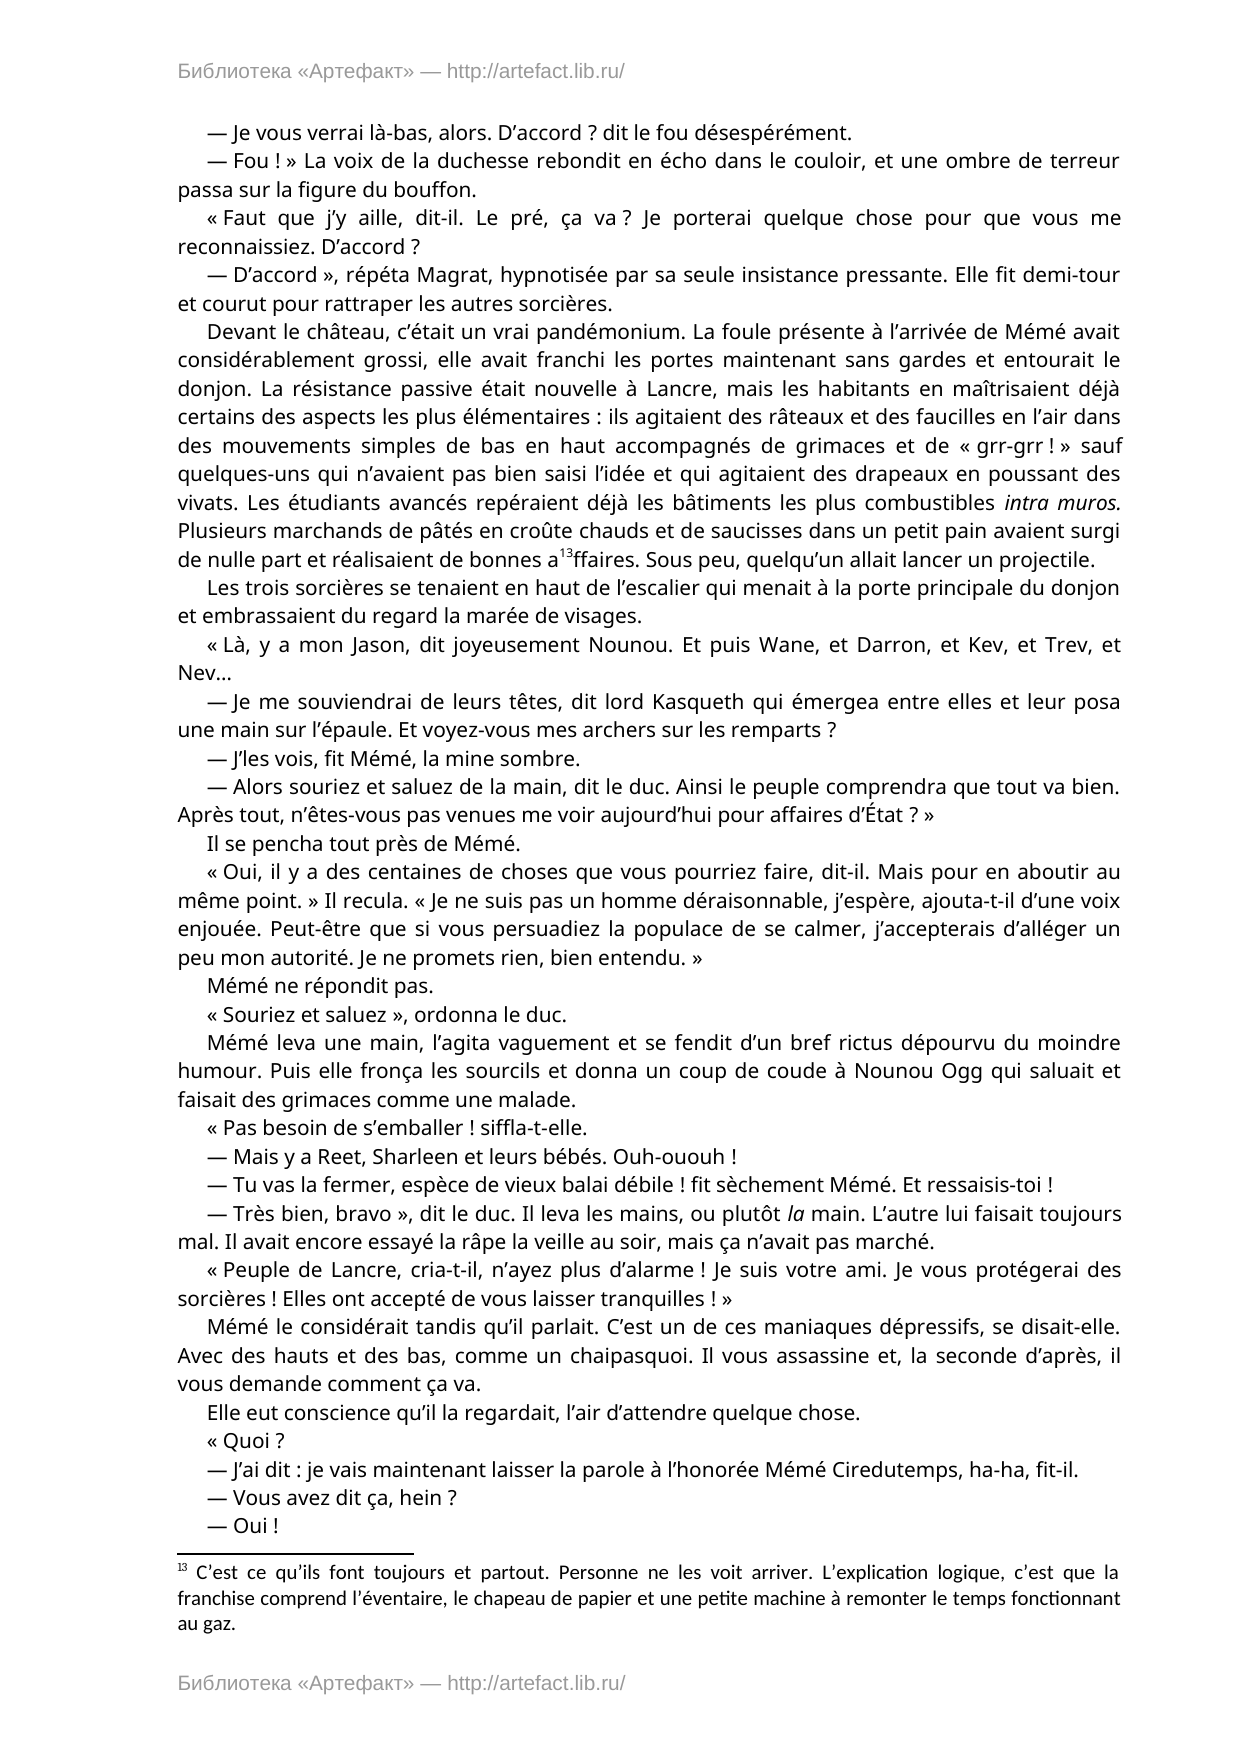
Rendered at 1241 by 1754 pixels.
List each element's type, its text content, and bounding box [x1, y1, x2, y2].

text « Oui, il y a des centaines de choses que vous pourriez faire, dit-il. Mais pour en aboutir au même point. » Il recula. « Je ne suis pas un homme déraisonnable, j’espère, ajouta-t-il d’une voix enjouée. Peut-être que si vous persuadiez la populace de se calmer, j’accepterais d’alléger un peu mon autorité. Je ne promets rien, bien entendu. » [177, 857, 1122, 971]
text — Je me souviendrai de leurs têtes, dit lord Kasqueth qui émergea entre elles et leur posa une main sur l’épaule. Et voyez-vous mes archers sur les remparts ? [177, 687, 1122, 744]
text « Quoi ? [177, 1426, 1122, 1455]
text — Tu vas la fermer, espèce de vieux balai débile ! fit sèchement Mémé. Et ressaisis-toi ! [177, 1170, 1122, 1199]
text « Peuple de Lancre, cria-t-il, n’ayez plus d’alarme ! Je suis votre ami. Je vous protégerai des sorcières ! Elles ont accepté de vous laisser tranquilles ! » [177, 1256, 1122, 1312]
text Mémé ne répondit pas. [177, 971, 1122, 1000]
text « Là, y a mon Jason, dit joyeusement Nounou. Et puis Wane, et Darron, et Kev, et Trev, et Nev… [177, 630, 1122, 687]
text — J’les vois, fit Mémé, la mine sombre. [177, 744, 1122, 772]
text « Faut que j’y aille, dit-il. Le pré, ça va ? Je porterai quelque chose pour que vous me reconnaissiez. D’accord ? [177, 203, 1122, 260]
text — Alors souriez et saluez de la main, dit le duc. Ainsi le peuple comprendra que tout va bien. Après tout, n’êtes-vous pas venues me voir aujourd’hui pour affaires d’État ? » [177, 772, 1122, 829]
text Il se pencha tout près de Mémé. [177, 829, 1122, 857]
text — Mais y a Reet, Sharleen et leurs bébés. Ouh-ououh ! [177, 1142, 1122, 1170]
text — Vous avez dit ça, hein ? [177, 1483, 1122, 1512]
text — Je vous verrai là-bas, alors. D’accord ? dit le fou désespérément. [177, 118, 1122, 147]
text — J’ai dit : je vais maintenant laisser la parole à l’honorée Mémé Ciredutemps, ha-ha, fit-il. [177, 1455, 1122, 1483]
text Mémé leva une main, l’agita vaguement et se fendit d’un bref rictus dépourvu du moindre humour. Puis elle fronça les sourcils et donna un coup de coude à Nounou Ogg qui saluait et faisait des grimaces comme une malade. [177, 1028, 1122, 1113]
text — Oui ! [177, 1512, 1122, 1540]
text Devant le château, c’était un vrai pandémonium. La foule présente à l’arrivée de Mémé avait considérablement grossi, elle avait franchi les portes maintenant sans gardes et entourait le donjon. La résistance passive était nouvelle à Lancre, mais les habitants en maîtrisaient déjà certains des aspects les plus élémentaires : ils agitaient des râteaux et des faucilles en l’air dans des mouvements simples de bas en haut accompagnés de grimaces et de « grr-grr ! » sauf quelques-uns qui n’avaient pas bien saisi l’idée et qui agitaient des drapeaux en poussant des vivats. Les étudiants avancés repéraient déjà les bâtiments les plus combustibles intra muros. Plusieurs marchands de pâtés en croûte chauds et de saucisses dans un petit pain avaient surgi de nulle part et réalisaient de bonnes affaires. Sous peu, quelqu’un allait lancer un projectile. [177, 317, 1122, 573]
text — D’accord », répéta Magrat, hypnotisée par sa seule insistance pressante. Elle fit demi-tour et courut pour rattraper les autres sorcières. [177, 260, 1122, 317]
text Mémé le considérait tandis qu’il parlait. C’est un de ces maniaques dépressifs, se disait-elle. Avec des hauts et des bas, comme un chaipasquoi. Il vous assassine et, la seconde d’après, il vous demande comment ça va. [177, 1312, 1122, 1398]
text — Fou ! » La voix de la duchesse rebondit en écho dans le couloir, et une ombre de terreur passa sur la figure du bouffon. [177, 147, 1122, 203]
text Elle eut conscience qu’il la regardait, l’air d’attendre quelque chose. [177, 1398, 1122, 1426]
text Les trois sorcières se tenaient en haut de l’escalier qui menait à la porte principale du donjon et embrassaient du regard la marée de visages. [177, 573, 1122, 630]
text « Pas besoin de s’emballer ! siffla-t-elle. [177, 1113, 1122, 1142]
text — Très bien, bravo », dit le duc. Il leva les mains, ou plutôt la main. L’autre lui faisait toujours mal. Il avait encore essayé la râpe la veille au soir, mais ça n’avait pas marché. [177, 1199, 1122, 1256]
text « Souriez et saluez », ordonna le duc. [177, 1000, 1122, 1028]
